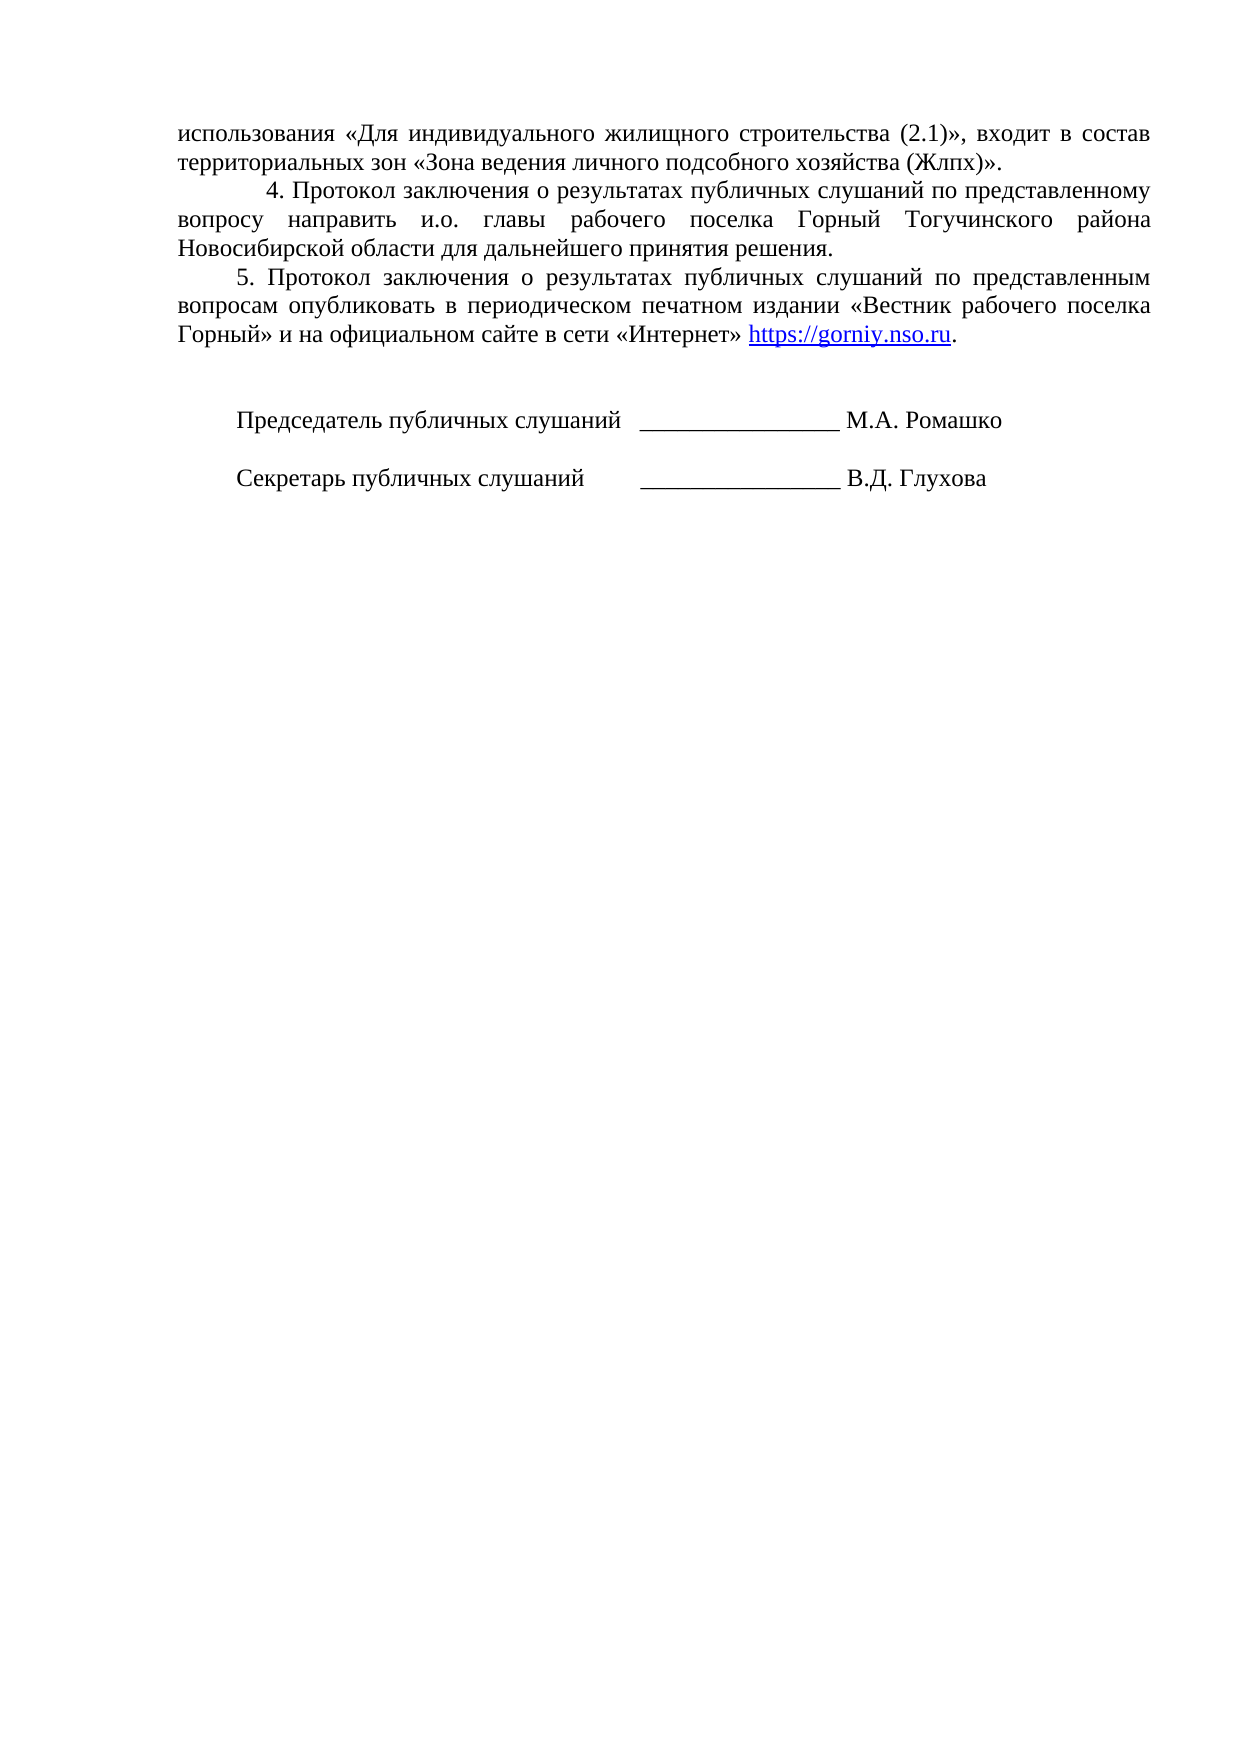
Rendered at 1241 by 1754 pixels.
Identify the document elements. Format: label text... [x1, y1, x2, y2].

text Секретарь публичных слушаний ________________ В.Д. Глухова [177, 463, 1152, 492]
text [177, 118, 1152, 176]
text 4. Протокол заключения о результатах публичных слушаний по представленному вопросу направить и.о. главы рабочего поселка Горный Тогучинского района Новосибирской области для дальнейшего принятия решения. [177, 176, 1152, 262]
text Председатель публичных слушаний ________________ М.А. Ромашко [177, 406, 1152, 434]
text 5. Протокол заключения о результатах публичных слушаний по представленным вопросам опубликовать в периодическом печатном издании «Вестник рабочего поселка Горный» и на официальном сайте в сети «Интернет» https://gorniy.nso.ru. [177, 262, 1152, 348]
